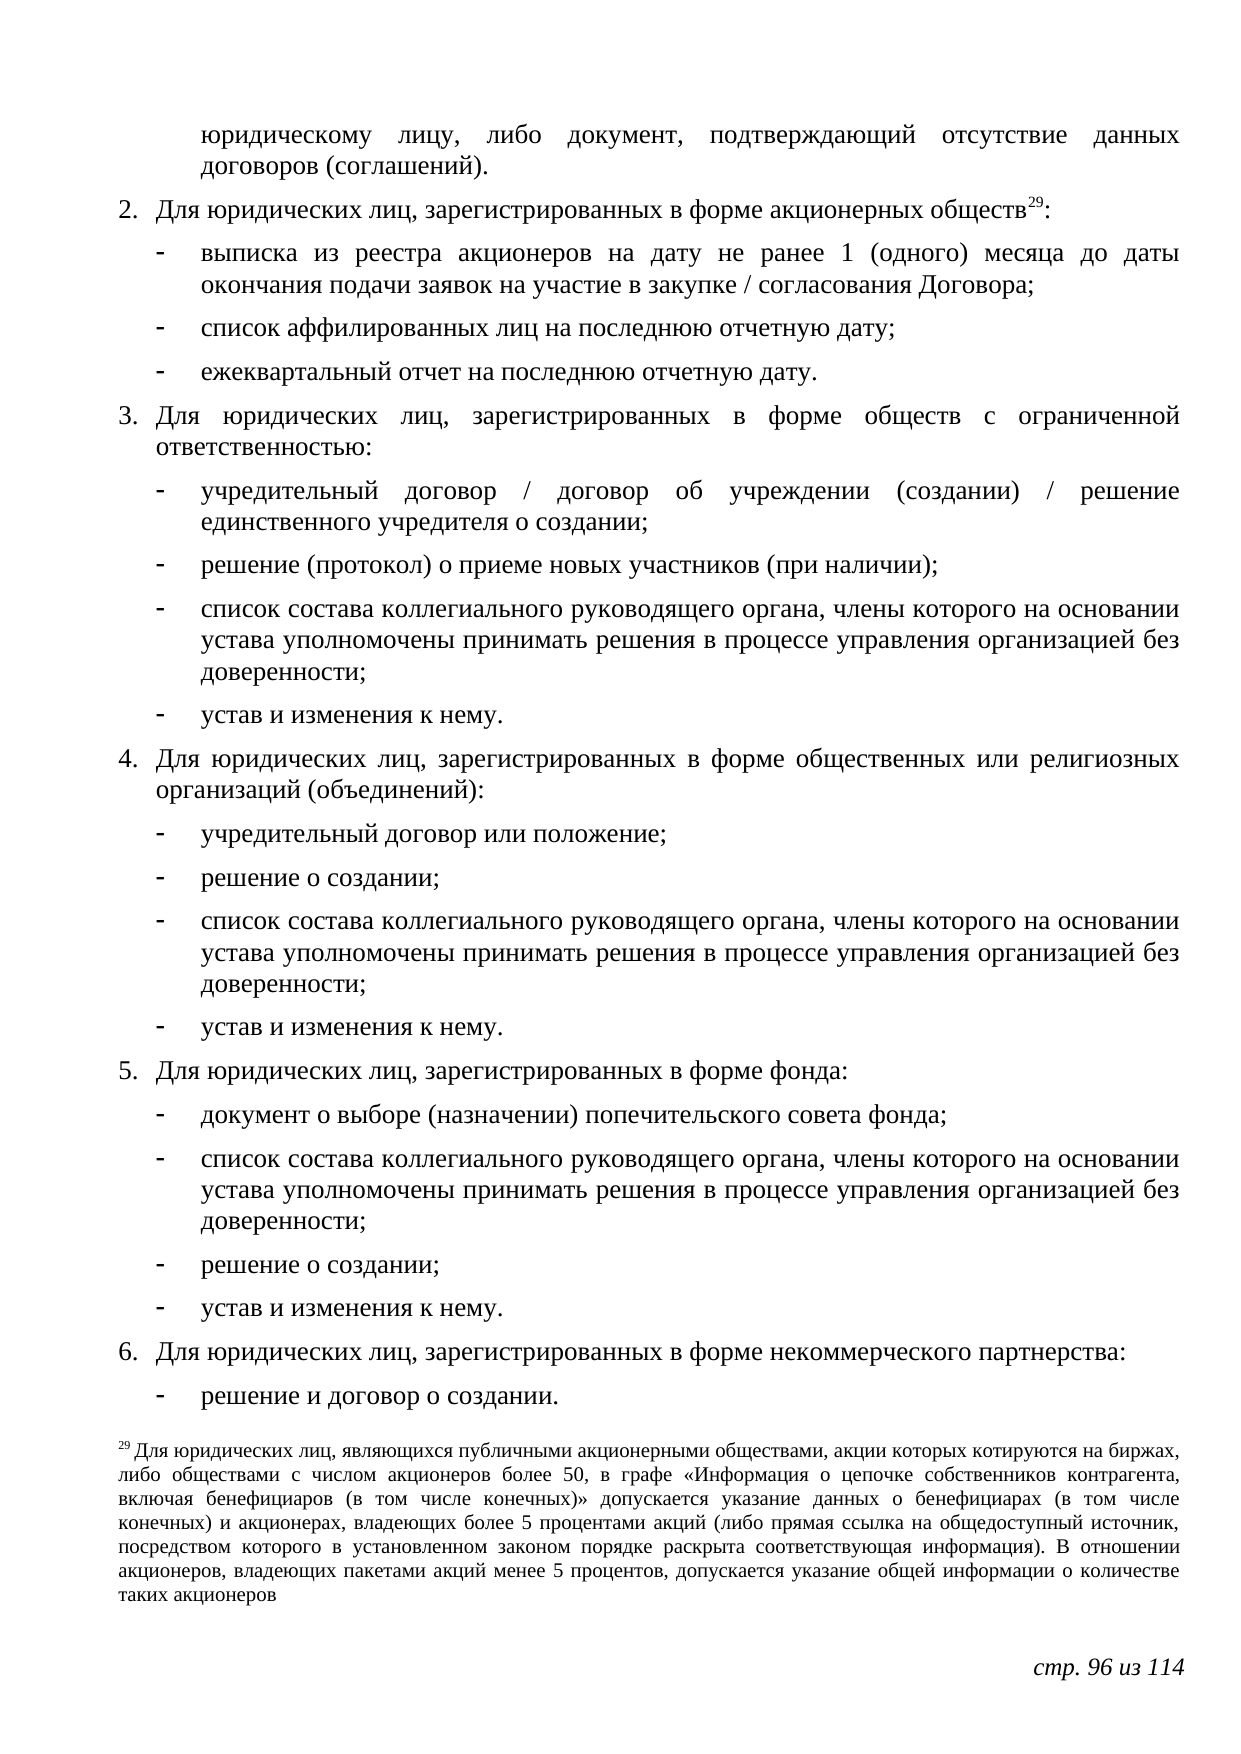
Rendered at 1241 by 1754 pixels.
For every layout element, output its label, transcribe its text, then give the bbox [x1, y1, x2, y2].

list решение и договор о создании. [156, 1379, 1181, 1410]
list список состава коллегиального руководящего органа, члены которого на основании устава уполномочены принимать решения в процессе управления организацией без доверенности; [156, 1142, 1181, 1235]
list список состава коллегиального руководящего органа, члены которого на основании устава уполномочены принимать решения в процессе управления организацией без доверенности; [156, 904, 1181, 998]
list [156, 118, 1181, 180]
list список состава коллегиального руководящего органа, члены которого на основании устава уполномочены принимать решения в процессе управления организацией без доверенности; [156, 592, 1181, 686]
list Для юридических лиц, зарегистрированных в форме обществ с ограниченной ответственностью: [118, 399, 1181, 461]
list учредительный договор / договор об учреждении (создании) / решение единственного учредителя о создании; [156, 474, 1181, 536]
list устав и изменения к нему. [156, 698, 1181, 730]
list решение о создании; [156, 861, 1181, 892]
list устав и изменения к нему. [156, 1291, 1181, 1323]
list документ о выборе (назначении) попечительского совета фонда; [156, 1098, 1181, 1129]
list Для юридических лиц, зарегистрированных в форме общественных или религиозных организаций (объединений): [118, 742, 1181, 804]
list выписка из реестра акционеров на дату не ранее 1 (одного) месяца до даты окончания подачи заявок на участие в закупке / согласования Договора; [156, 237, 1181, 299]
list устав и изменения к нему. [156, 1011, 1181, 1042]
list решение о создании; [156, 1248, 1181, 1279]
list решение (протокол) о приеме новых участников (при наличии); [156, 549, 1181, 580]
list учредительный договор или положение; [156, 817, 1181, 848]
list список аффилированных лиц на последнюю отчетную дату; [156, 311, 1181, 343]
list Для юридических лиц, зарегистрированных в форме фонда: [118, 1054, 1181, 1085]
list Для юридических лиц, зарегистрированных в форме акционерных обществ: [118, 193, 1181, 224]
list ежеквартальный отчет на последнюю отчетную дату. [156, 355, 1181, 386]
list Для юридических лиц, зарегистрированных в форме некоммерческого партнерства: [118, 1335, 1181, 1366]
